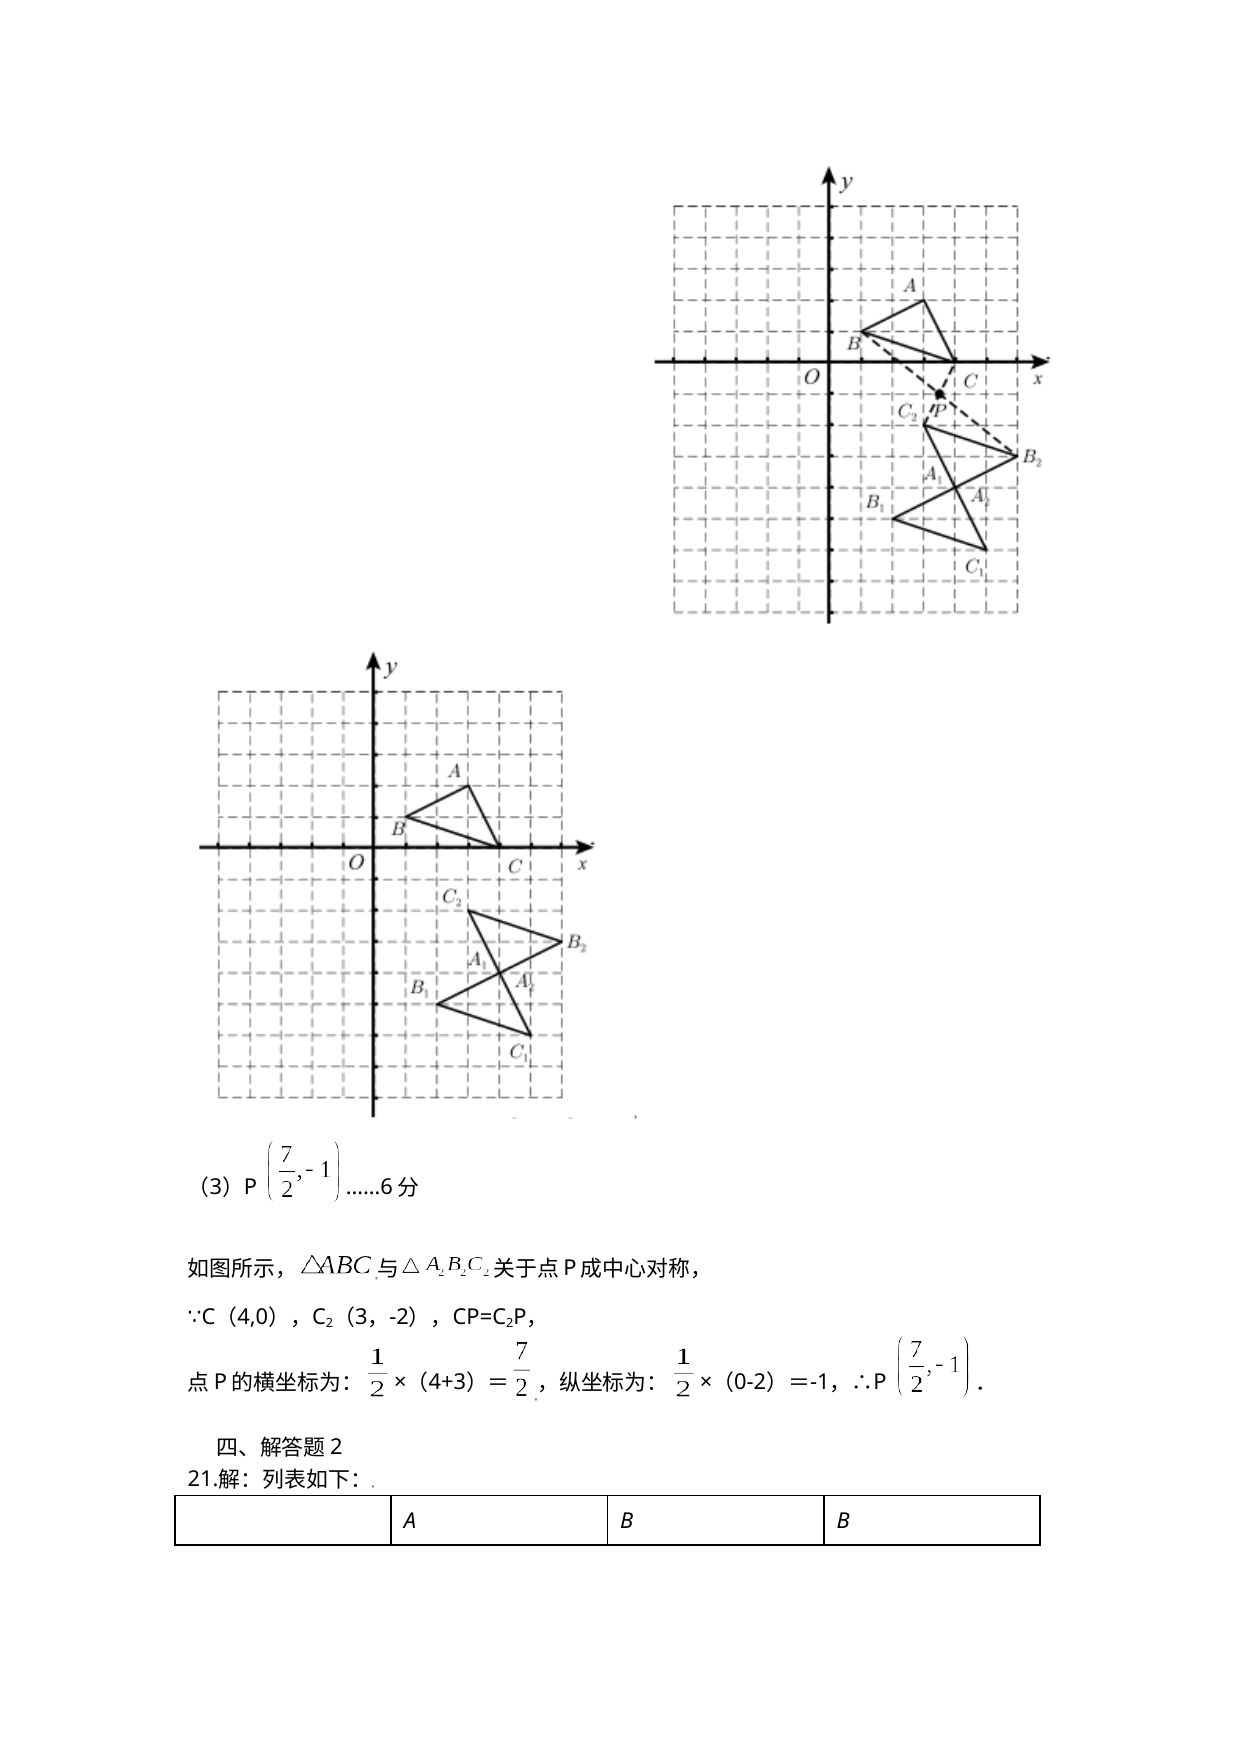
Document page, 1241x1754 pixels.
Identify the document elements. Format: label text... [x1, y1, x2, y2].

table_header B [608, 1496, 823, 1544]
text 点P的横坐标为：×（4+3）＝，纵坐标为：×（0-2）＝-1，∴P ． [187, 1332, 1053, 1429]
table_header A [392, 1496, 607, 1544]
text 21.解：列表如下： [187, 1462, 1053, 1494]
table_header [176, 1496, 390, 1544]
picture [644, 165, 1089, 627]
text 如图所示，与关于点P成中心对称， ∵C（4,0），C2（3，-2），CP=C2P， [187, 1234, 1053, 1332]
text （3）P ……6分 [187, 1137, 1053, 1234]
picture [187, 649, 637, 1119]
text 四、解答题2 [216, 1429, 1053, 1462]
table_header B [825, 1496, 1039, 1544]
